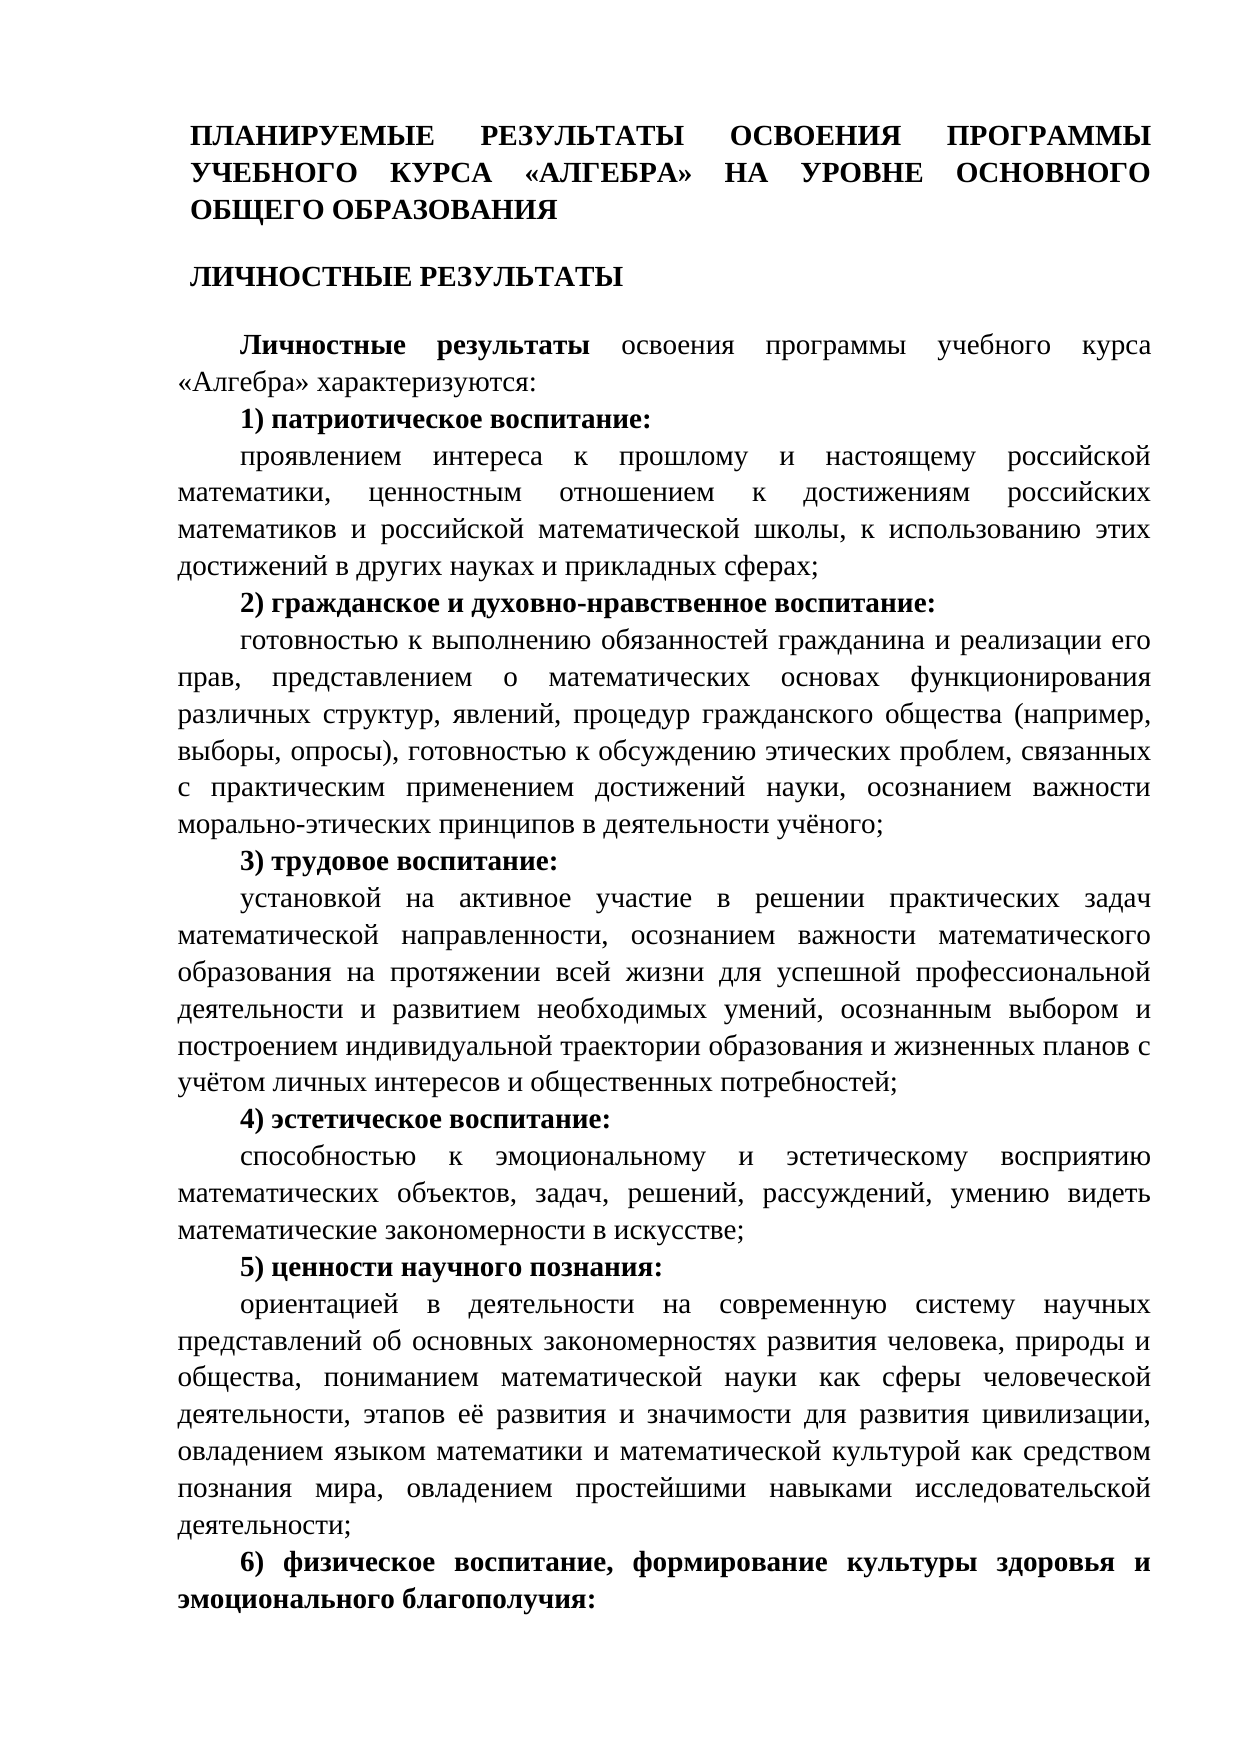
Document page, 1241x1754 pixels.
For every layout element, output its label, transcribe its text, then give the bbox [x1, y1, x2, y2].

text установкой на активное участие в решении практических задач математической направленности, осознанием важности математического образования на протяжении всей жизни для успешной профессиональной деятельности и развитием необходимых умений, осознанным выбором и построением индивидуальной траектории образования и жизненных планов с учётом личных интересов и общественных потребностей; [177, 880, 1152, 1098]
text 3) трудовое воспитание: [177, 843, 1152, 877]
text проявлением интереса к прошлому и настоящему российской математики, ценностным отношением к достижениям российских математиков и российской математической школы, к использованию этих достижений в других науках и прикладных сферах; [177, 438, 1152, 582]
text способностью к эмоциональному и эстетическому восприятию математических объектов, задач, решений, рассуждений, умению видеть математические закономерности в искусстве; [177, 1138, 1152, 1246]
text ПЛАНИРУЕМЫЕ РЕЗУЛЬТАТЫ ОСВОЕНИЯ ПРОГРАММЫ УЧЕБНОГО КУРСА «АЛГЕБРА» НА УРОВНЕ ОСНОВНОГО ОБЩЕГО ОБРАЗОВАНИЯ [190, 118, 1152, 225]
text 1) патриотическое воспитание: [177, 401, 1152, 434]
text готовностью к выполнению обязанностей гражданина и реализации его прав, представлением о математических основах функционирования различных структур, явлений, процедур гражданского общества (например, выборы, опросы), готовностью к обсуждению этических проблем, связанных с практическим применением достижений науки, осознанием важности морально-этических принципов в деятельности учёного; [177, 622, 1152, 840]
text 6) физическое воспитание, формирование культуры здоровья и эмоционального благополучия: [177, 1544, 1152, 1614]
text 4) эстетическое воспитание: [177, 1101, 1152, 1135]
text Личностные результаты освоения программы учебного курса «Алгебра» характеризуются: [177, 327, 1152, 397]
text ориентацией в деятельности на современную систему научных представлений об основных закономерностях развития человека, природы и общества, пониманием математической науки как сферы человеческой деятельности, этапов её развития и значимости для развития цивилизации, овладением языком математики и математической культурой как средством познания мира, овладением простейшими навыками исследовательской деятельности; [177, 1286, 1152, 1541]
text 5) ценности научного познания: [177, 1249, 1152, 1282]
text ЛИЧНОСТНЫЕ РЕЗУЛЬТАТЫ [190, 259, 1152, 293]
text 2) гражданское и духовно-нравственное воспитание: [177, 585, 1152, 619]
